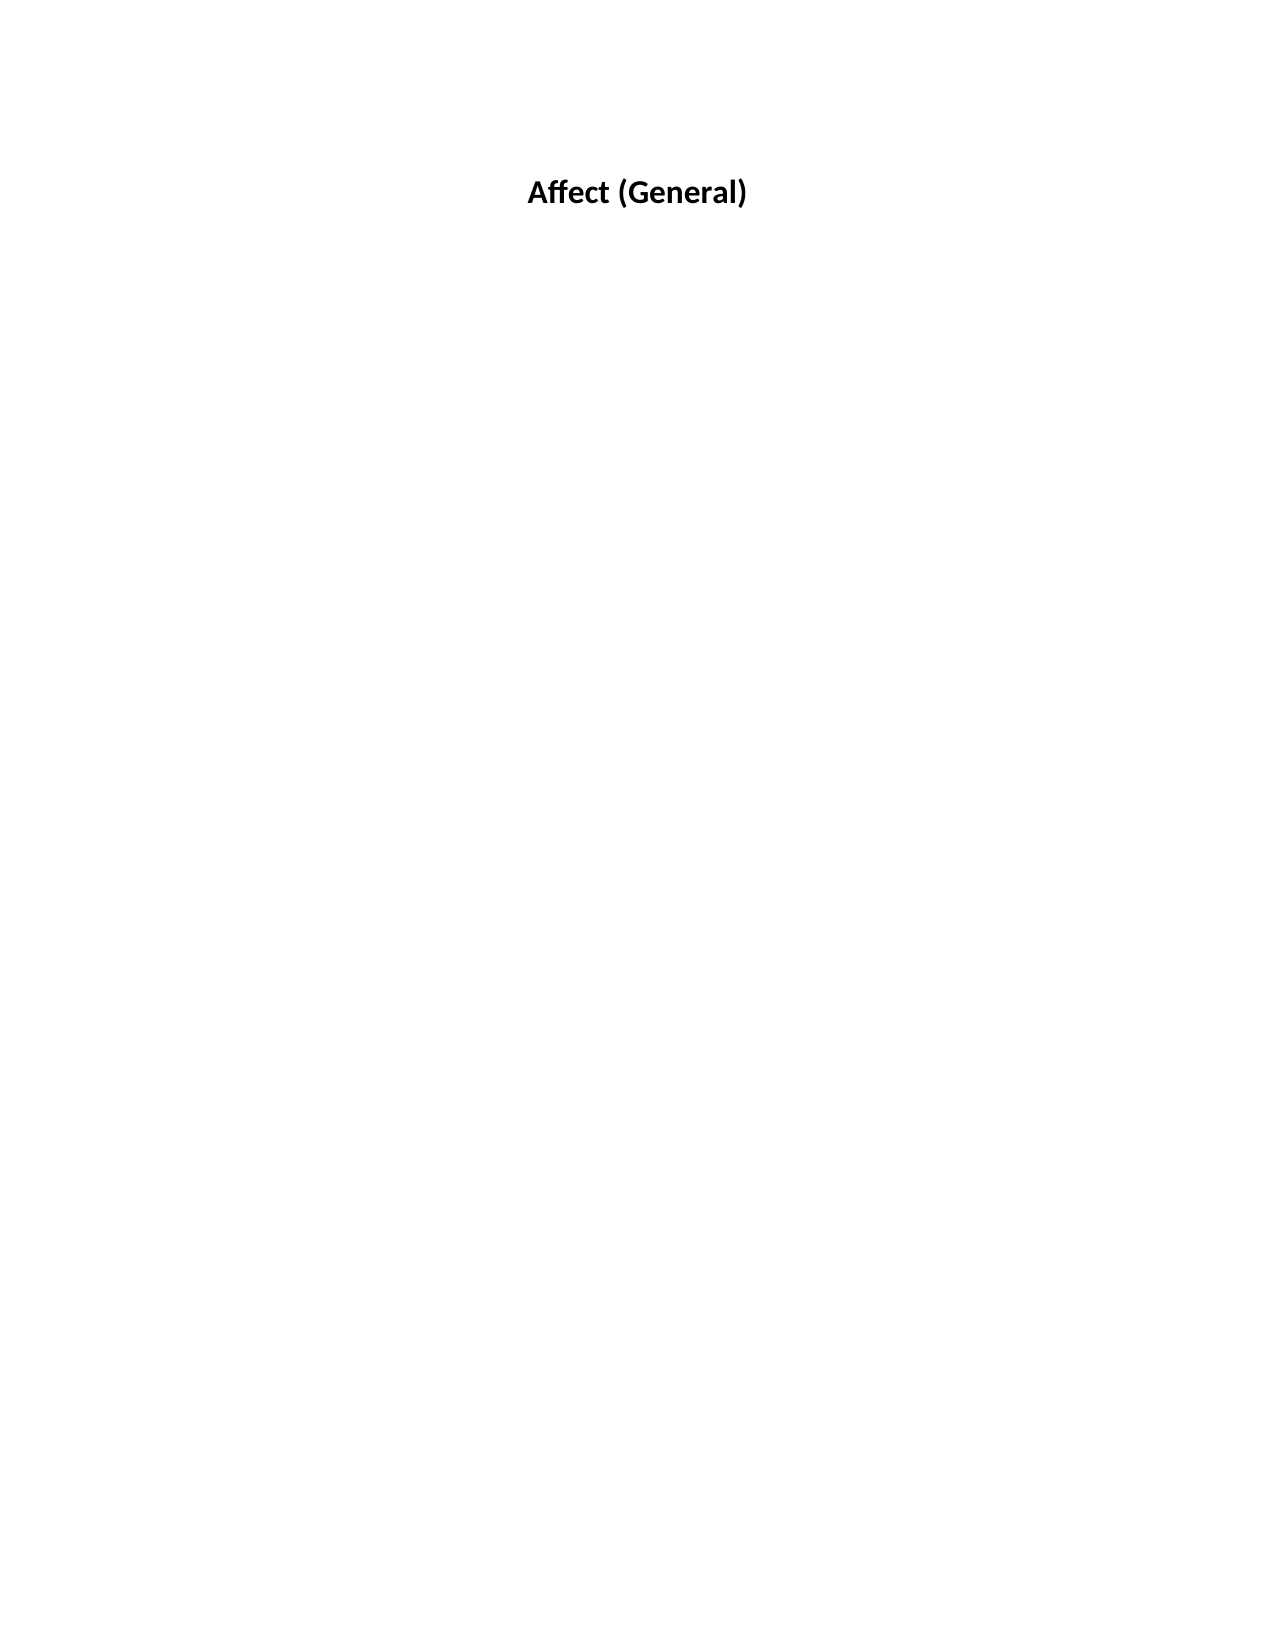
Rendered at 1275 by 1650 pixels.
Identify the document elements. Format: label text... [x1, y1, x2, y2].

subtitle Affect (General) [187, 171, 1087, 212]
